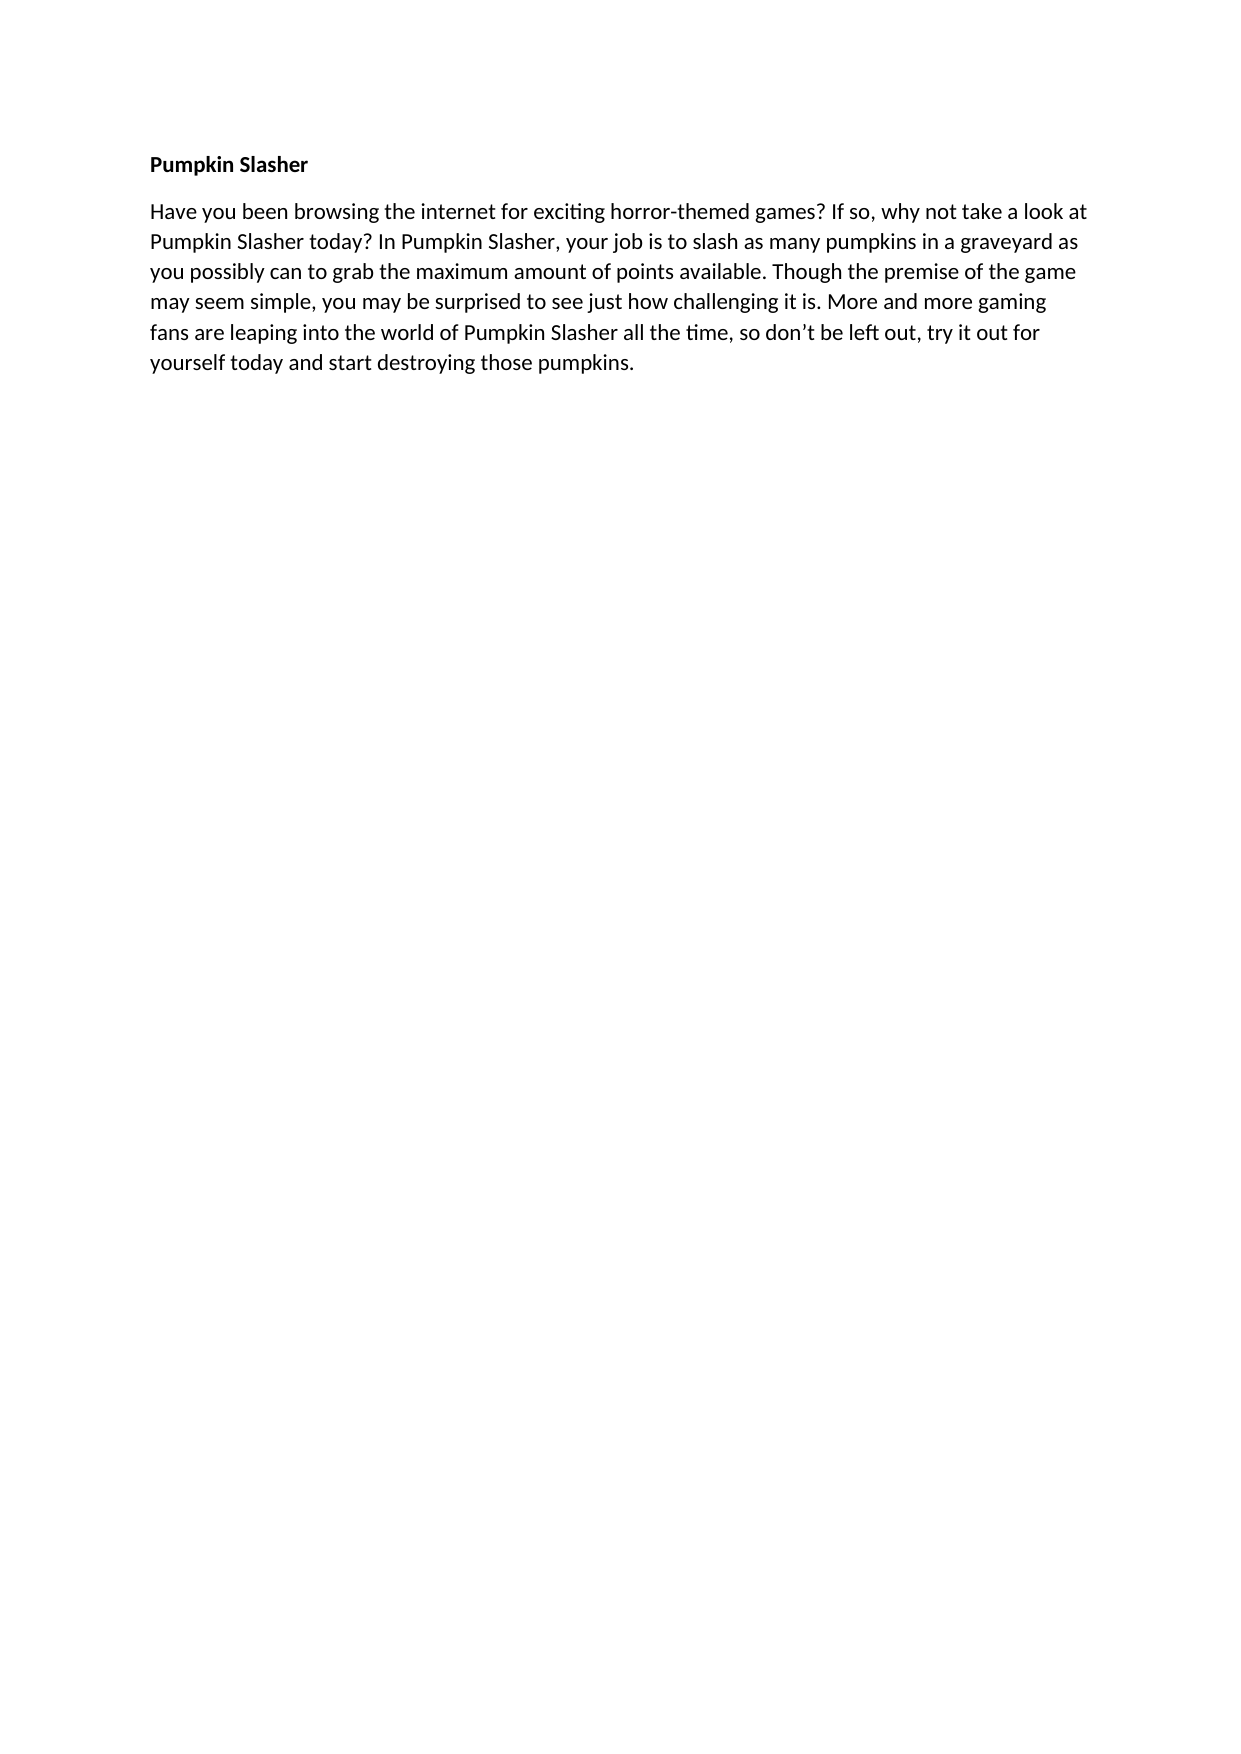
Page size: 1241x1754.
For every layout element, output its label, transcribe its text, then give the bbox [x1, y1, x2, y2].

text Have you been browsing the internet for exciting horror-themed games? If so, why not take a look at Pumpkin Slasher today? In Pumpkin Slasher, your job is to slash as many pumpkins in a graveyard as you possibly can to grab the maximum amount of points available. Though the premise of the game may seem simple, you may be surprised to see just how challenging it is. More and more gaming fans are leaping into the world of Pumpkin Slasher all the time, so don’t be left out, try it out for yourself today and start destroying those pumpkins. [150, 197, 1090, 376]
text Pumpkin Slasher [150, 150, 1090, 178]
